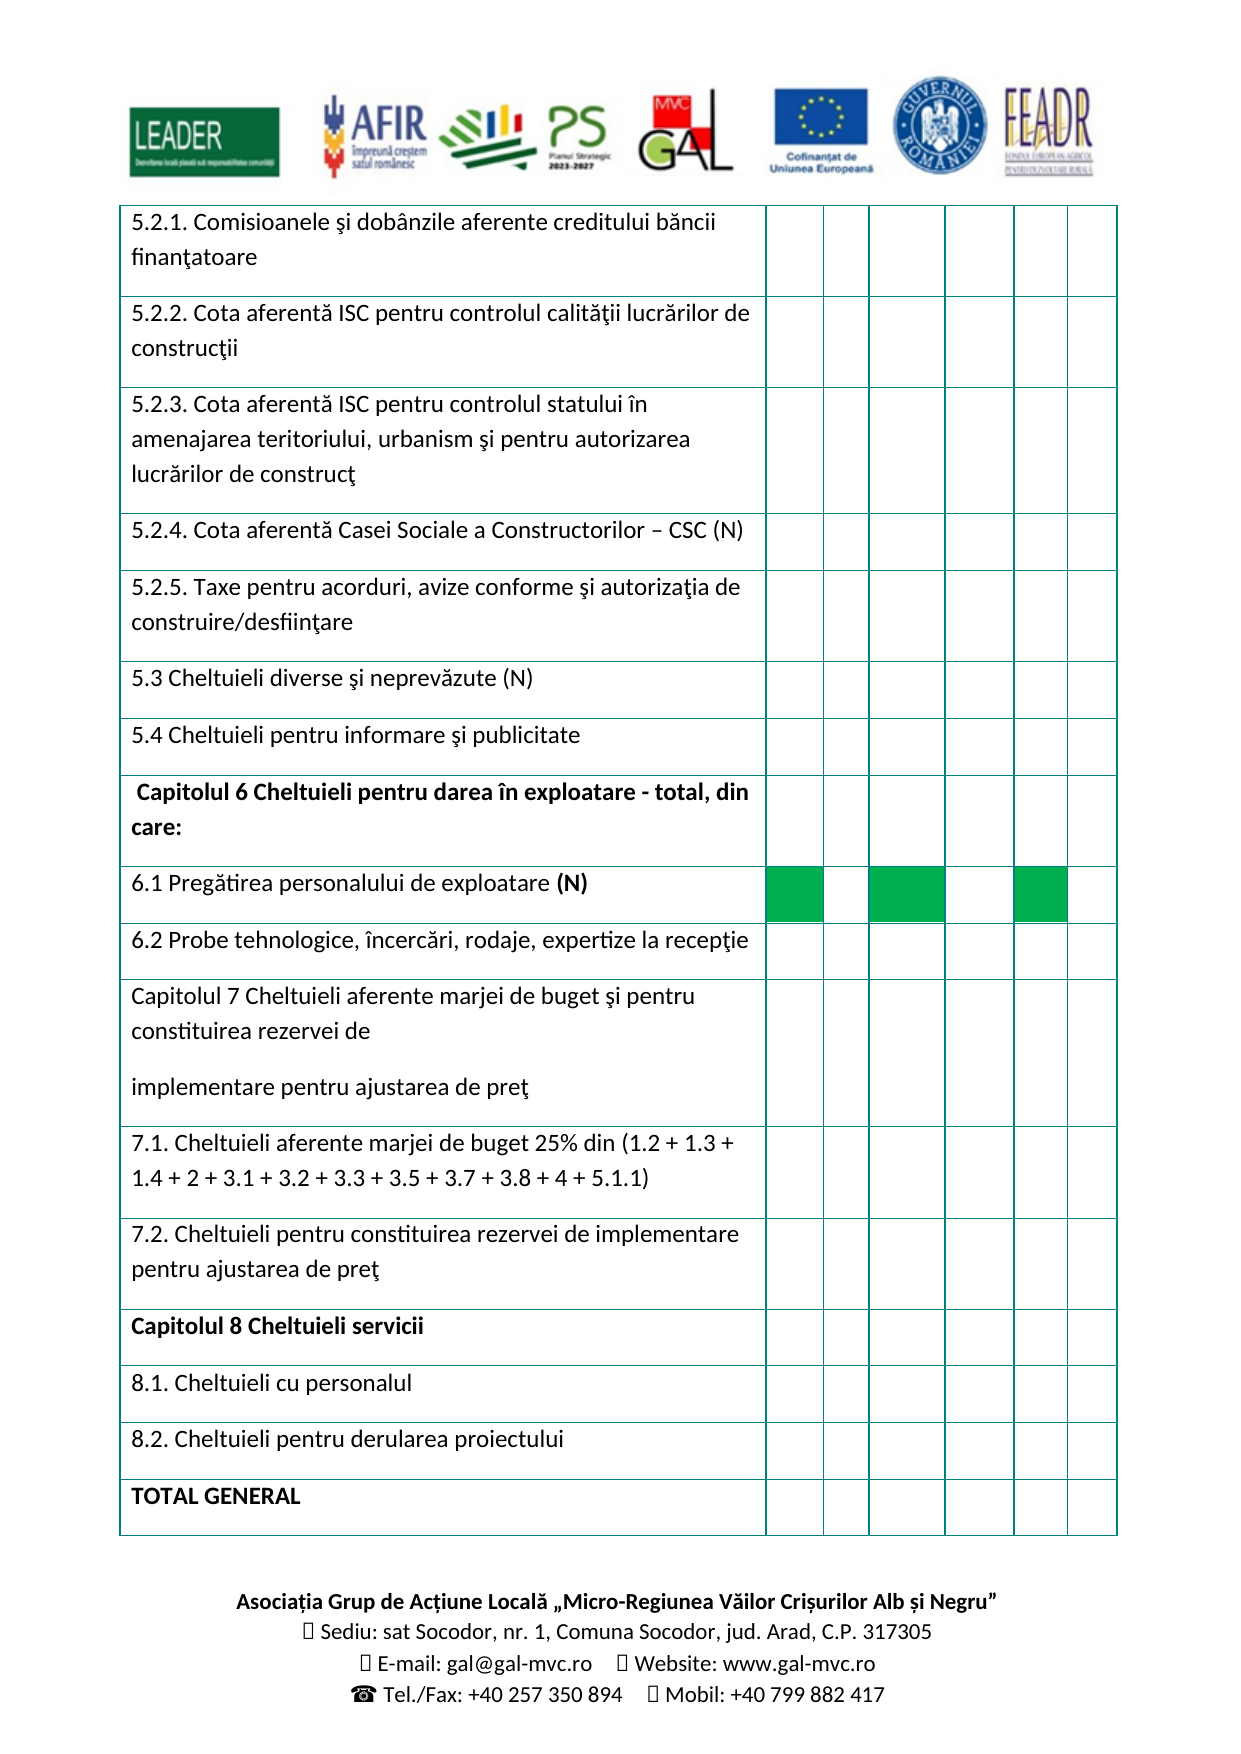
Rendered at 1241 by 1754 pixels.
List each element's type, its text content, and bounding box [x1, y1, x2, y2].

table_cell [1015, 1366, 1067, 1422]
table_cell [767, 662, 823, 718]
table_cell [824, 388, 868, 513]
table_cell [767, 206, 823, 296]
table_cell [946, 206, 1013, 296]
table_cell [870, 719, 944, 774]
table_cell [767, 1366, 823, 1422]
table_cell [824, 924, 868, 979]
table_cell [1068, 719, 1116, 774]
table_cell [767, 719, 823, 774]
table_cell [870, 1310, 944, 1365]
table_cell [870, 1219, 944, 1309]
table_cell [1015, 776, 1067, 866]
table_cell [767, 1219, 823, 1309]
table_cell [824, 867, 868, 922]
table_cell [824, 571, 868, 661]
table_cell 6.1 Pregătirea personalului de exploatare (N) [121, 867, 765, 922]
table_cell [767, 867, 823, 922]
table_cell [1015, 297, 1067, 387]
table_cell [824, 719, 868, 774]
table_cell [767, 388, 823, 513]
table_cell [946, 980, 1013, 1126]
table_cell [870, 571, 944, 661]
table_cell [1068, 776, 1116, 866]
table_cell [1068, 1423, 1116, 1479]
table_cell [946, 1219, 1013, 1309]
table_cell 5.3 Cheltuieli diverse şi neprevăzute (N) [121, 662, 765, 718]
table_cell [870, 867, 944, 922]
table_cell [870, 206, 944, 296]
table_cell [824, 1219, 868, 1309]
table_cell 5.2.4. Cota aferentă Casei Sociale a Constructorilor – CSC (N) [121, 514, 765, 570]
table_cell [824, 1127, 868, 1217]
table_cell [1015, 1480, 1067, 1535]
table_cell [870, 1423, 944, 1479]
table_cell 5.2.2. Cota aferentă ISC pentru controlul calităţii lucrărilor de construcţii [121, 297, 765, 387]
table_cell [767, 1423, 823, 1479]
table_cell [870, 297, 944, 387]
table_cell [870, 514, 944, 570]
table_cell [946, 297, 1013, 387]
table_cell Capitolul 6 Cheltuieli pentru darea în exploatare - total, din care: [121, 776, 765, 866]
table_cell [767, 980, 823, 1126]
table_cell [767, 1127, 823, 1217]
table_cell [870, 1127, 944, 1217]
table_cell [870, 1480, 944, 1535]
table_cell [946, 662, 1013, 718]
table_cell 7.1. Cheltuieli aferente marjei de buget 25% din (1.2 + 1.3 + 1.4 + 2 + 3.1 + 3.2 + 3.3 + 3.5 + 3.7 + 3.8 + 4 + 5.1.1) [121, 1127, 765, 1217]
table_cell [767, 1310, 823, 1365]
table_cell [824, 514, 868, 570]
table_cell [1015, 662, 1067, 718]
table_cell [767, 514, 823, 570]
table_cell [1015, 1423, 1067, 1479]
table_cell [1068, 1310, 1116, 1365]
table_cell [1068, 924, 1116, 979]
table_cell [946, 867, 1013, 922]
table_cell [1068, 980, 1116, 1126]
table_cell [1015, 206, 1067, 296]
table_cell [870, 776, 944, 866]
table_cell [946, 388, 1013, 513]
table_cell [946, 514, 1013, 570]
table_cell [870, 1366, 944, 1422]
table_cell [870, 662, 944, 718]
table_cell [824, 662, 868, 718]
table_cell [946, 719, 1013, 774]
table_cell [946, 1310, 1013, 1365]
table_cell [1015, 1310, 1067, 1365]
table_cell [1015, 980, 1067, 1126]
table_cell [1015, 571, 1067, 661]
table_cell [946, 1127, 1013, 1217]
table_cell [1068, 571, 1116, 661]
table_cell [946, 776, 1013, 866]
table_cell [946, 1480, 1013, 1535]
table_cell [1015, 924, 1067, 979]
table_cell [824, 776, 868, 866]
table_cell [767, 1480, 823, 1535]
table_cell 6.2 Probe tehnologice, încercări, rodaje, expertize la recepţie [121, 924, 765, 979]
table_cell [824, 206, 868, 296]
table_cell [946, 924, 1013, 979]
table_cell [824, 1310, 868, 1365]
table_cell [824, 1480, 868, 1535]
table_cell [1068, 1366, 1116, 1422]
table_cell 8.1. Cheltuieli cu personalul [121, 1366, 765, 1422]
table_cell [767, 924, 823, 979]
table_cell 5.2.5. Taxe pentru acorduri, avize conforme şi autorizaţia de construire/desfiinţare [121, 571, 765, 661]
table_cell [1015, 1127, 1067, 1217]
table_cell Capitolul 8 Cheltuieli servicii [121, 1310, 765, 1365]
table_cell [1015, 514, 1067, 570]
table_cell [824, 297, 868, 387]
table_cell [1068, 297, 1116, 387]
table_cell [1068, 1127, 1116, 1217]
table_cell [1068, 388, 1116, 513]
table_cell [946, 571, 1013, 661]
table_cell [946, 1423, 1013, 1479]
table_cell 5.4 Cheltuieli pentru informare şi publicitate [121, 719, 765, 774]
table_cell [824, 1423, 868, 1479]
table_cell [767, 776, 823, 866]
table_cell [1068, 514, 1116, 570]
table_cell [870, 388, 944, 513]
table_cell [1068, 206, 1116, 296]
table_cell [1068, 1219, 1116, 1309]
table_cell Capitolul 7 Cheltuieli aferente marjei de buget şi pentru constituirea rezervei de implementare pentru ajustarea de preţ [121, 980, 765, 1126]
table_cell [1015, 867, 1067, 922]
table_cell [767, 571, 823, 661]
table_cell [767, 297, 823, 387]
table_cell [946, 1366, 1013, 1422]
table_cell 5.2.1. Comisioanele şi dobânzile aferente creditului băncii finanţatoare [121, 206, 765, 296]
table_cell [1068, 1480, 1116, 1535]
table_cell [1068, 867, 1116, 922]
table_cell [870, 924, 944, 979]
table_cell [824, 980, 868, 1126]
table_cell 8.2. Cheltuieli pentru derularea proiectului [121, 1423, 765, 1479]
table_cell [1068, 662, 1116, 718]
table_cell 5.2.3. Cota aferentă ISC pentru controlul statului în amenajarea teritoriului, urbanism şi pentru autorizarea lucrărilor de construcţ [121, 388, 765, 513]
table_cell [1015, 388, 1067, 513]
table_cell [1015, 719, 1067, 774]
table_cell 7.2. Cheltuieli pentru constituirea rezervei de implementare pentru ajustarea de preţ [121, 1219, 765, 1309]
table_cell [824, 1366, 868, 1422]
table_cell [1015, 1219, 1067, 1309]
table_cell [870, 980, 944, 1126]
table_cell TOTAL GENERAL [121, 1480, 765, 1535]
picture [118, 60, 1116, 205]
